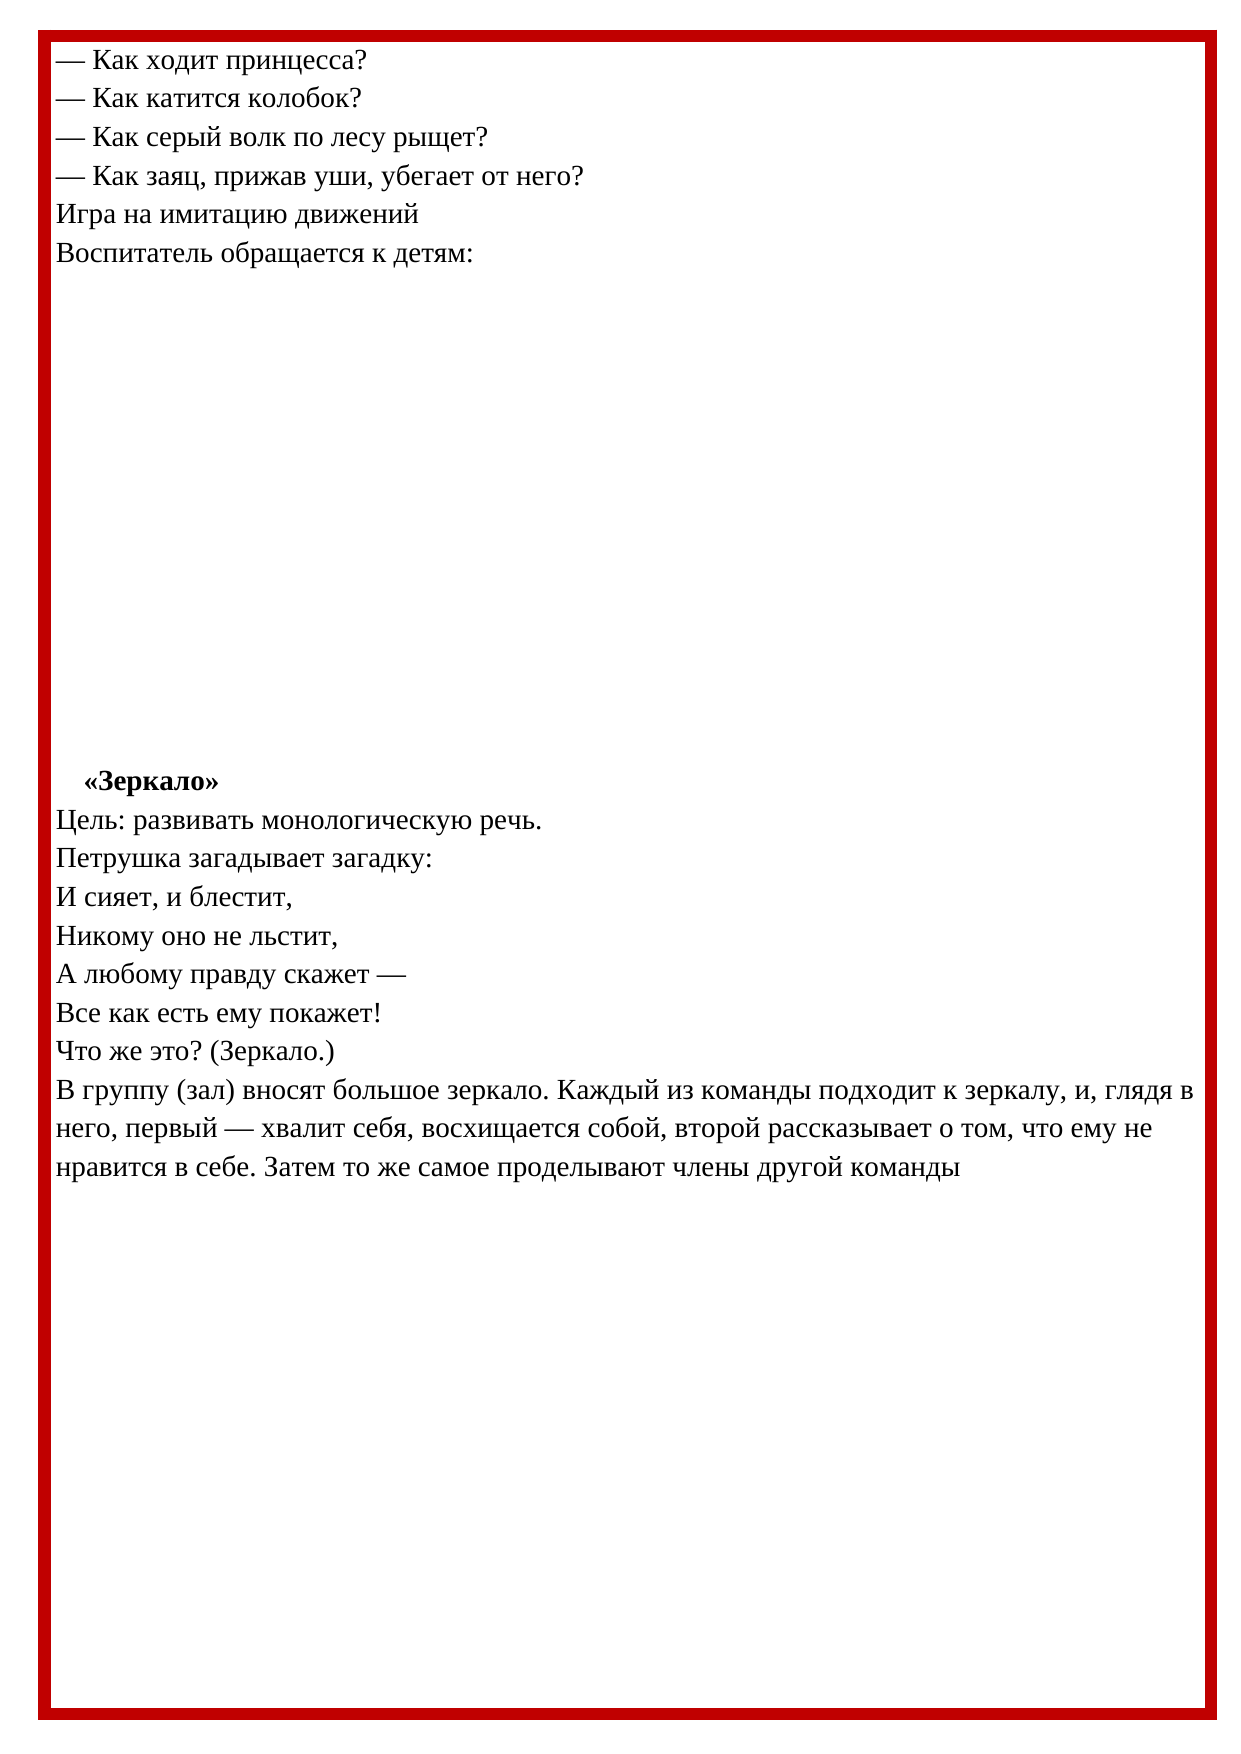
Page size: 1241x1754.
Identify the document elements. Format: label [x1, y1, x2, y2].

table_header [51, 42, 1205, 1707]
